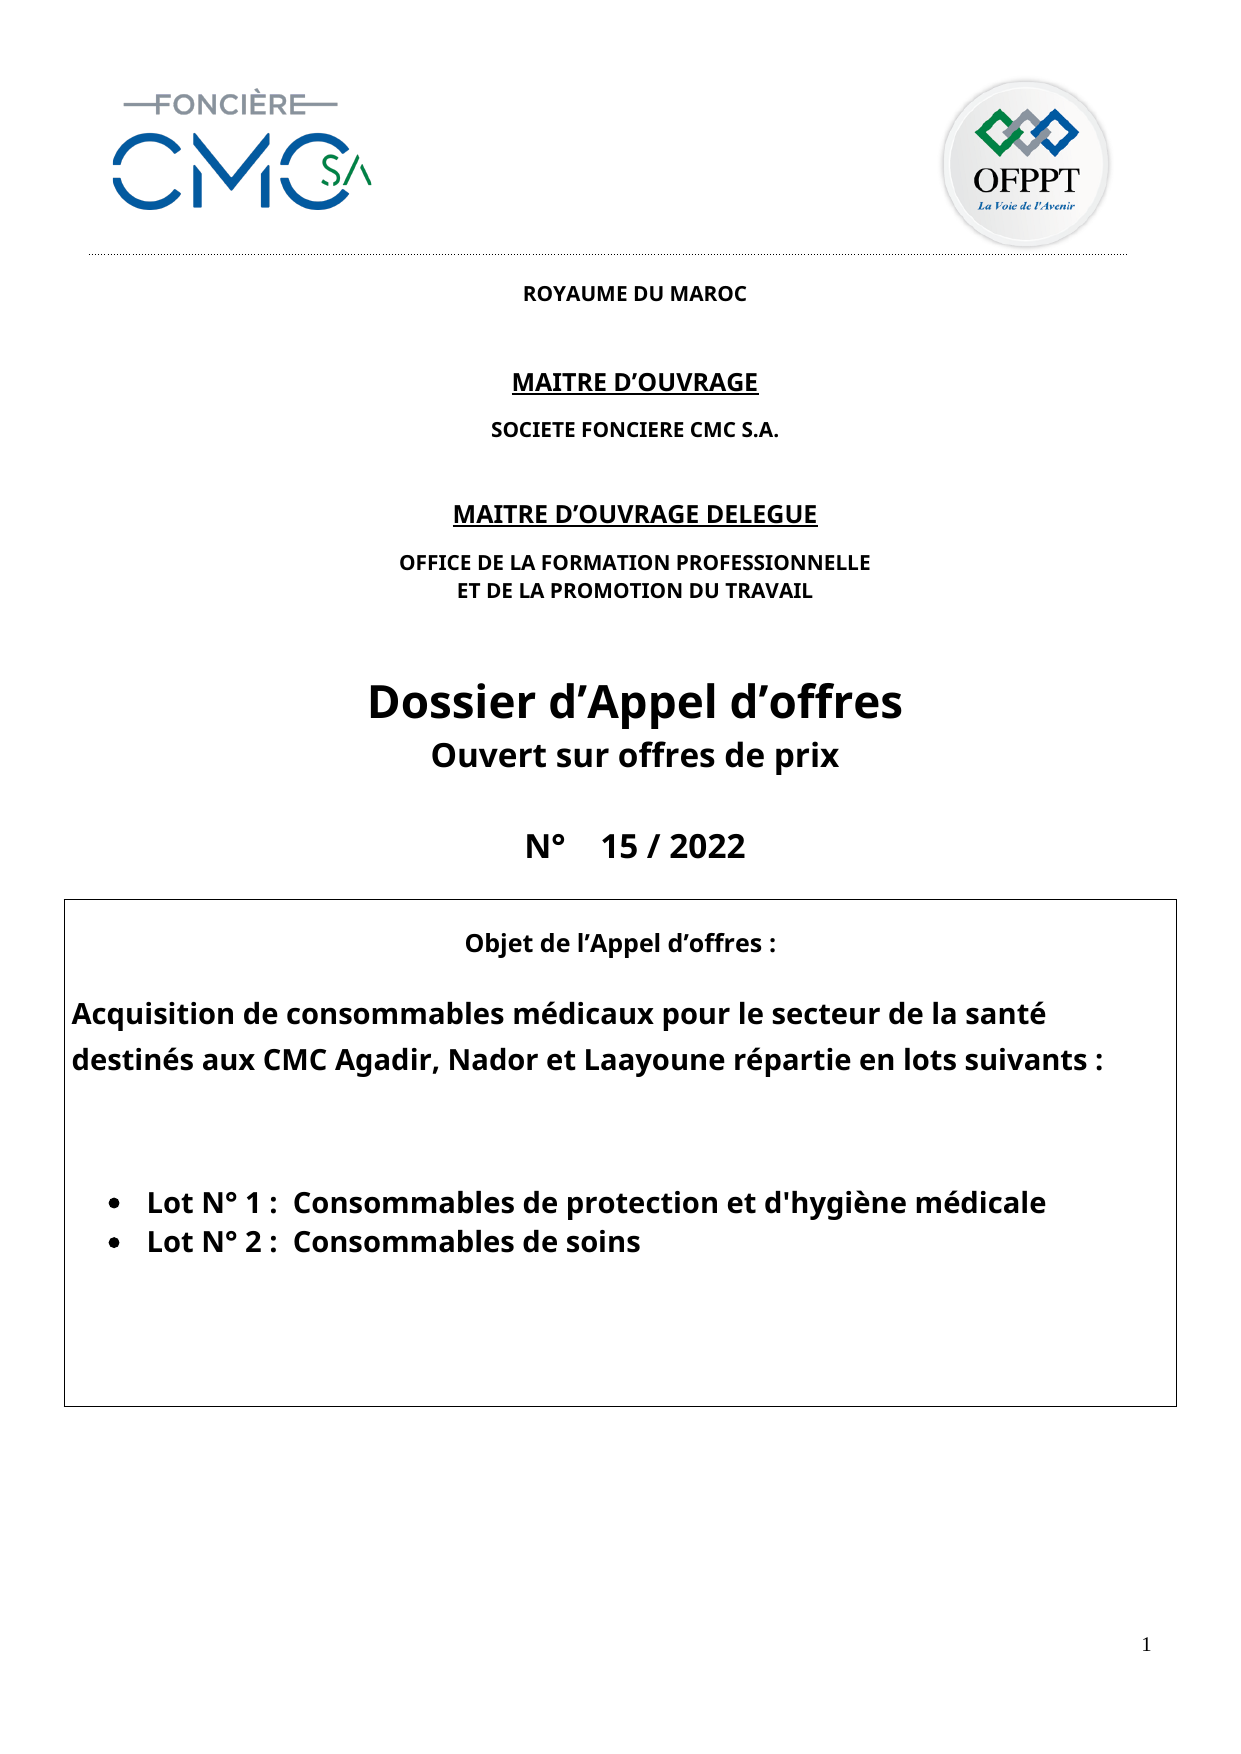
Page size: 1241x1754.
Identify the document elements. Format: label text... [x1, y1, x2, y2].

subtitle ROYAUME DU MAROC [118, 279, 1152, 307]
table_header Objet de l’Appel d’offres : Acquisition de consommables médicaux pour le secteur de la santé destinés aux CMC Agadir, Nador et Laayoune répartie en lots suivants : Lot N° 1 : Consommables de protection et d'hygiène médicale Lot N° 2 : Consommables de soins [65, 900, 1176, 1406]
subtitle MAITRE D’OUVRAGE DELEGUE [118, 497, 1152, 531]
subtitle SOCIETE FONCIERE CMC S.A. [118, 415, 1152, 444]
picture [935, 73, 1116, 254]
subtitle MAITRE D’OUVRAGE [118, 364, 1152, 398]
text N° 15 / 2022 [118, 822, 1152, 868]
subtitle ET DE LA PROMOTION DU TRAVAIL [118, 576, 1152, 604]
text Ouvert sur offres de prix [118, 732, 1152, 777]
subtitle OFFICE DE LA FORMATION PROFESSIONNELLE [118, 548, 1152, 576]
subtitle Dossier d’Appel d’offres [118, 669, 1152, 732]
picture [112, 88, 372, 210]
